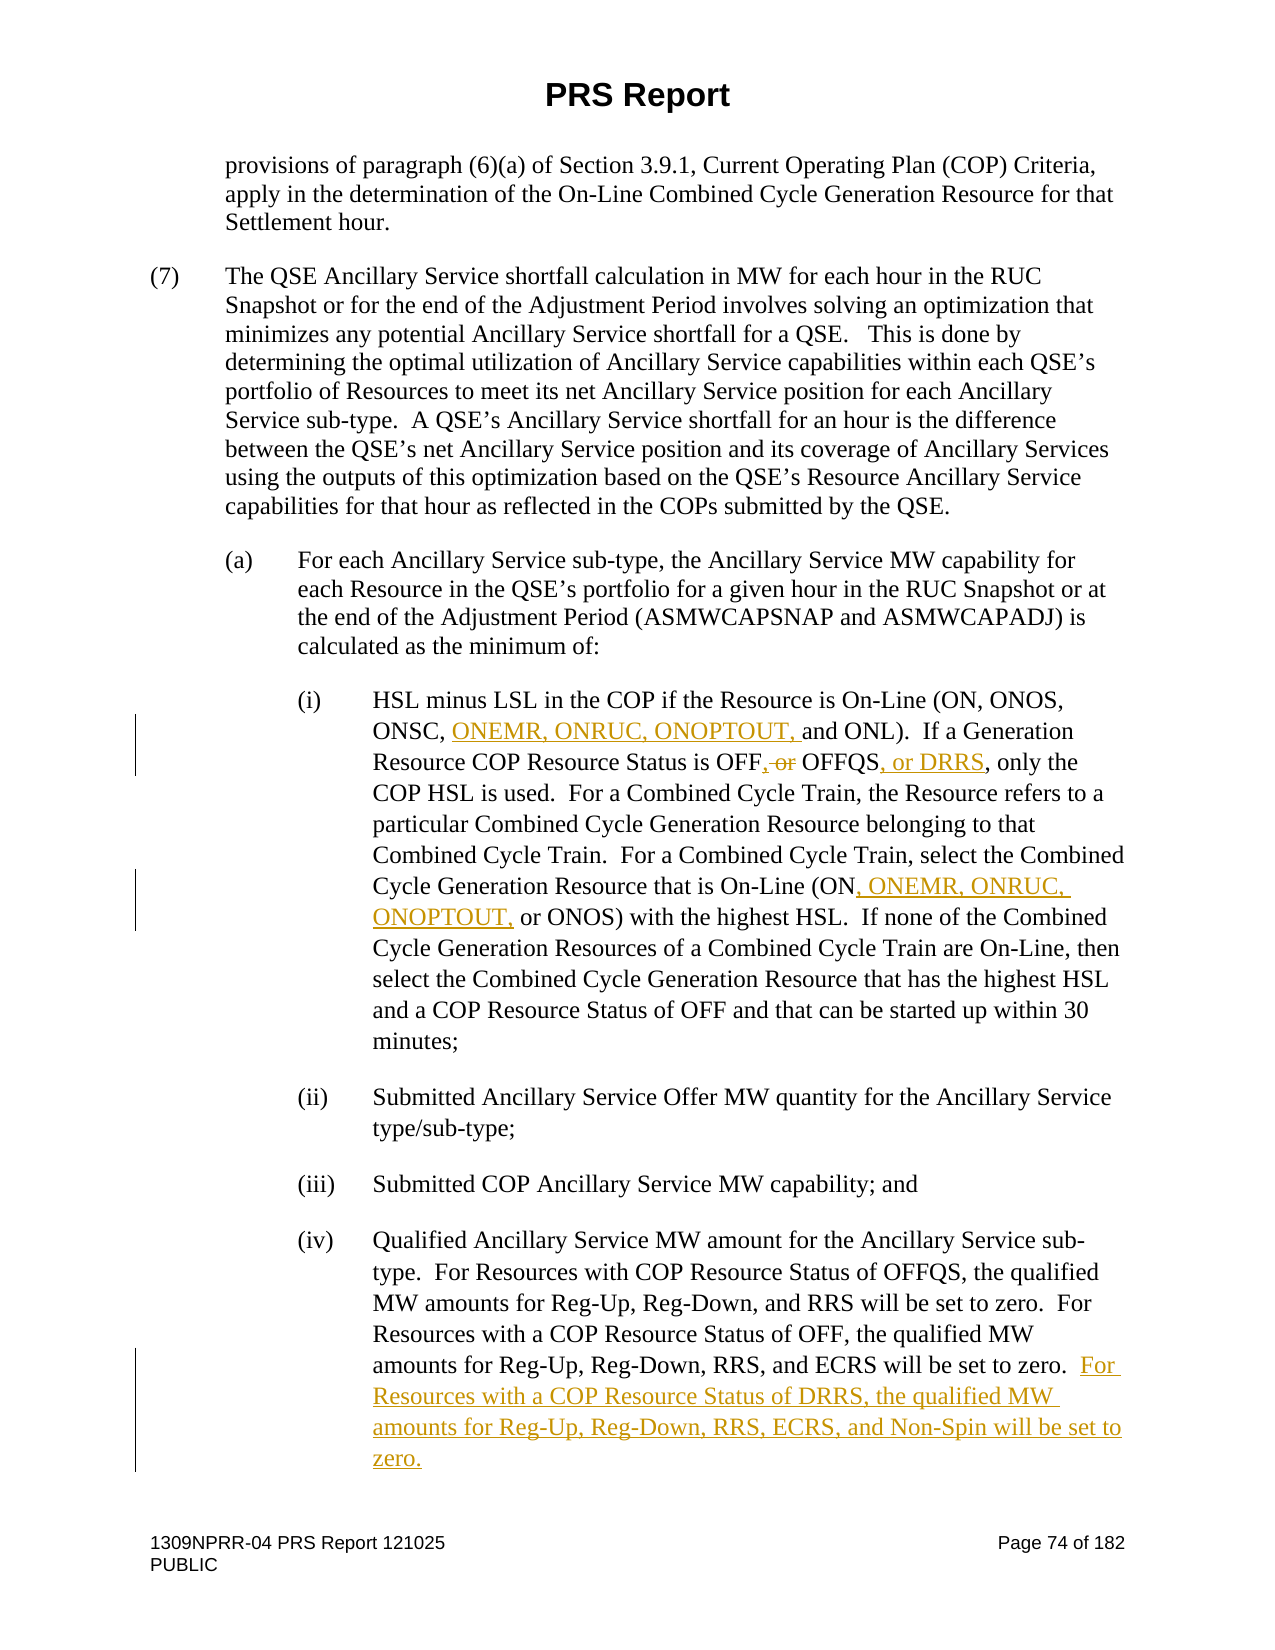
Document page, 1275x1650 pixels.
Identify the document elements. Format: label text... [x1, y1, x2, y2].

text (ii) Submitted Ancillary Service Offer MW quantity for the Ancillary Service type/sub-type; [297, 1082, 1125, 1142]
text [150, 150, 1125, 236]
text (7) The QSE Ancillary Service shortfall calculation in MW for each hour in the RUC Snapshot or for the end of the Adjustment Period involves solving an optimization that minimizes any potential Ancillary Service shortfall for a QSE. This is done by determining the optimal utilization of Ancillary Service capabilities within each QSE’s portfolio of Resources to meet its net Ancillary Service position for each Ancillary Service sub-type. A QSE’s Ancillary Service shortfall for an hour is the difference between the QSE’s net Ancillary Service position and its coverage of Ancillary Services using the outputs of this optimization based on the QSE’s Resource Ancillary Service capabilities for that hour as reflected in the COPs submitted by the QSE. [150, 261, 1125, 520]
text (iv) Qualified Ancillary Service MW amount for the Ancillary Service sub-type. For Resources with COP Resource Status of OFFQS, the qualified MW amounts for Reg-Up, Reg-Down, and RRS will be set to zero. For Resources with a COP Resource Status of OFF, the qualified MW amounts for Reg-Up, Reg-Down, RRS, and ECRS will be set to zero. [297, 1226, 1125, 1472]
text (a) For each Ancillary Service sub-type, the Ancillary Service MW capability for each Resource in the QSE’s portfolio for a given hour in the RUC Snapshot or at the end of the Adjustment Period (ASMWCAPSNAP and ASMWCAPADJ) is calculated as the minimum of: [225, 545, 1125, 660]
text (iii) Submitted COP Ancillary Service MW capability; and [297, 1169, 1125, 1198]
text (i) HSL minus LSL in the COP if the Resource is On-Line (ON, ONOS, ONSC, and ONL). If a Generation Resource COP Resource Status is OFF OFFQS, only the COP HSL is used. For a Combined Cycle Train, the Resource refers to a particular Combined Cycle Generation Resource belonging to that Combined Cycle Train. For a Combined Cycle Train, select the Combined Cycle Generation Resource that is On-Line (ON or ONOS) with the highest HSL. If none of the Combined Cycle Generation Resources of a Combined Cycle Train are On-Line, then select the Combined Cycle Generation Resource that has the highest HSL and a COP Resource Status of OFF and that can be started up within 30 minutes; [297, 685, 1125, 1055]
